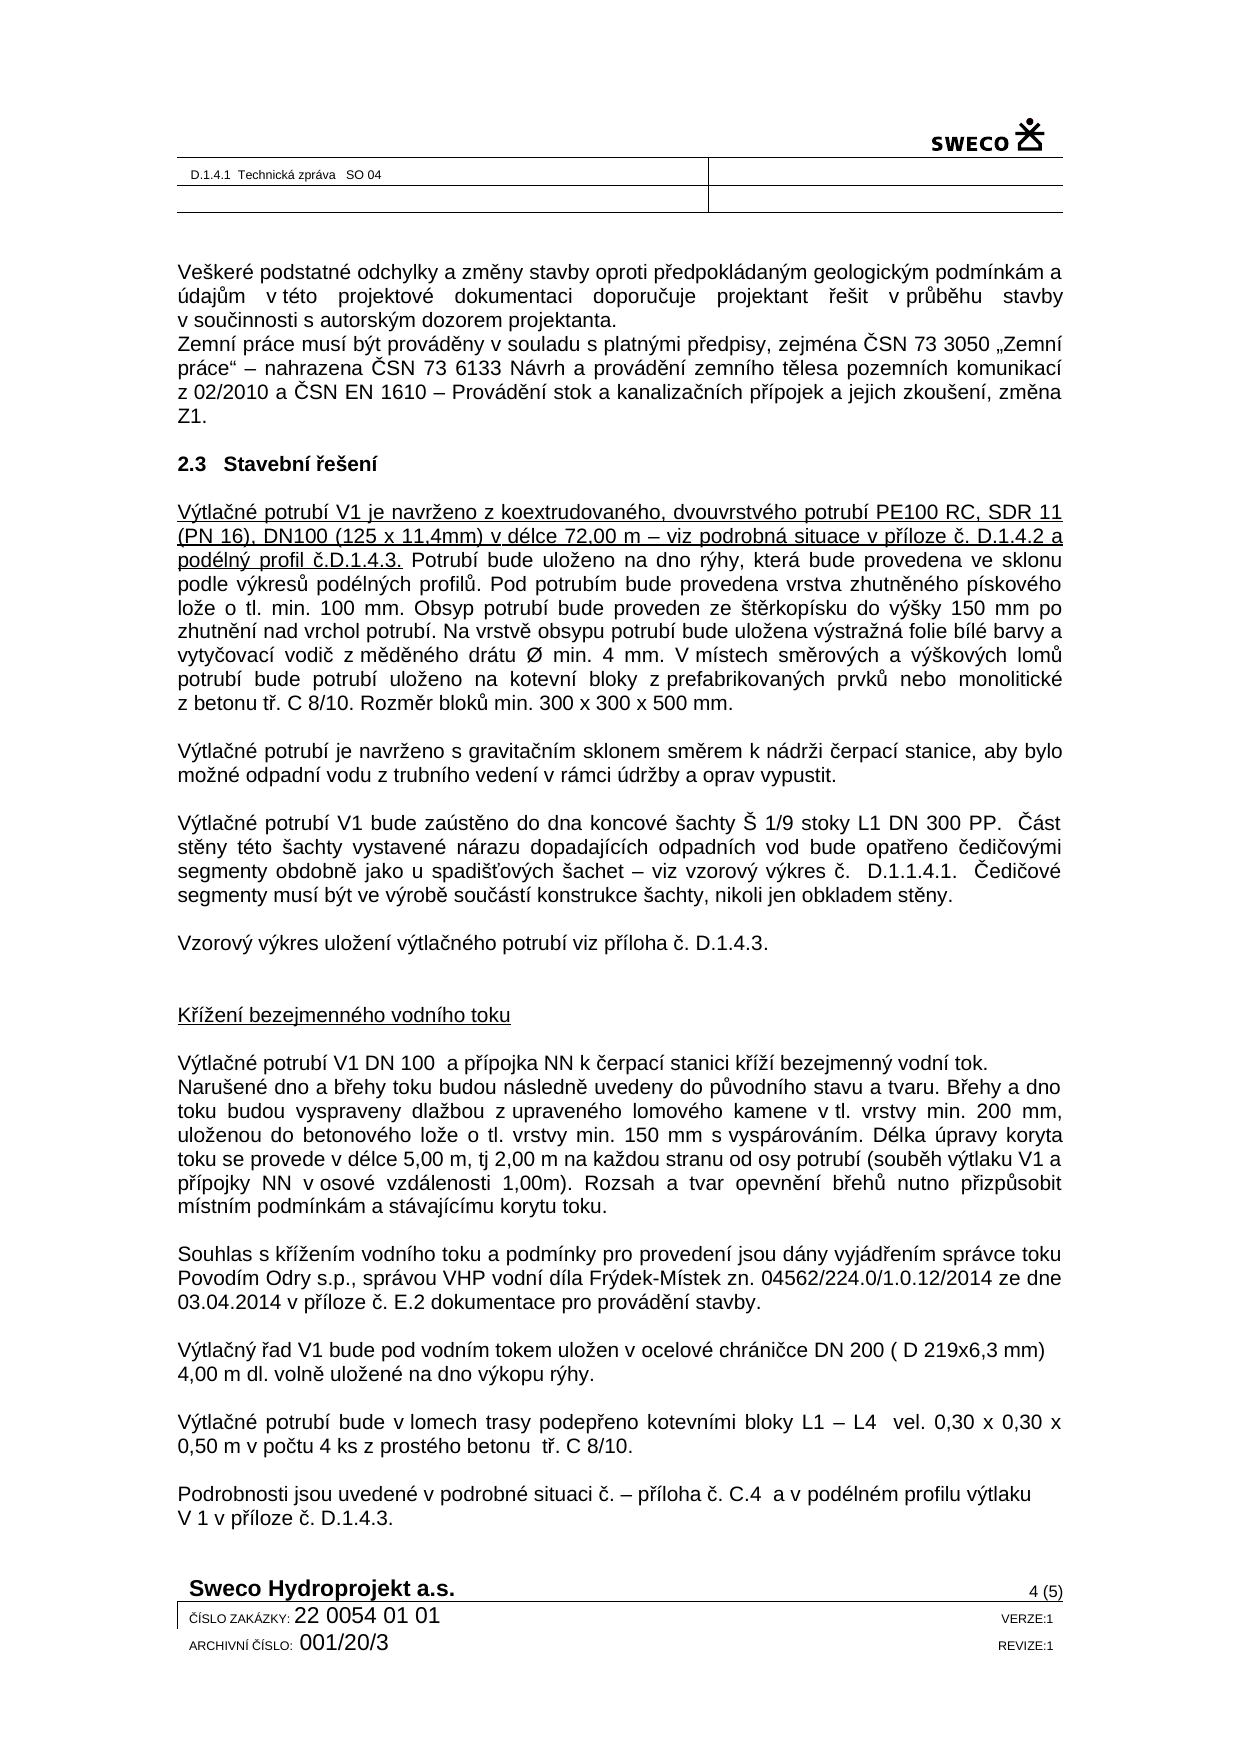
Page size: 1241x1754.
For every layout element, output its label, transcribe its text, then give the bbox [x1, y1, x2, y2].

text Výtlačný řad V1 bude pod vodním tokem uložen v ocelové chráničce DN 200 ( D 219x6,3 mm) 4,00 m dl. volně uložené na dno výkopu rýhy. [177, 1338, 1063, 1386]
text Křížení bezejmenného vodního toku [177, 1003, 1063, 1027]
text Zemní práce musí být prováděny v souladu s platnými předpisy, zejména ČSN 73 3050 „Zemní práce“ – nahrazena ČSN 73 6133 Návrh a provádění zemního tělesa pozemních komunikací z 02/2010 a ČSN EN 1610 – Provádění stok a kanalizačních přípojek a jejich zkoušení, změna Z1. [177, 332, 1063, 428]
text Narušené dno a břehy toku budou následně uvedeny do původního stavu a tvaru. Břehy a dno toku budou vyspraveny dlažbou z upraveného lomového kamene v tl. vrstvy min. , uloženou do betonového lože o tl. vrstvy min. s vyspárováním. Délka úpravy koryta toku se provede v délce 5,00 m, tj na každou stranu od osy potrubí (souběh výtlaku V1 a přípojky NN v osové vzdálenosti 1,00m). Rozsah a tvar opevnění břehů nutno přizpůsobit místním podmínkám a stávajícímu korytu toku. [177, 1074, 1063, 1218]
text Veškeré podstatné odchylky a změny stavby oproti předpokládaným geologickým podmínkám a údajům v této projektové dokumentaci doporučuje projektant řešit v průběhu stavby v součinnosti s autorským dozorem projektanta. [177, 260, 1063, 332]
text Souhlas s křížením vodního toku a podmínky pro provedení jsou dány vyjádřením správce toku Povodím Odry s.p., správou VHP vodní díla Frýdek-Místek zn. 04562/224.0/1.0.12/2014 ze dne 03.04.2014 v příloze č. E.2 dokumentace pro provádění stavby. [177, 1242, 1063, 1314]
text Podrobnosti jsou uvedené v podrobné situaci č. – příloha č. C.4 a v podélném profilu výtlaku V 1 v příloze č. D.1.4.3. [177, 1482, 1063, 1530]
text Výtlačné potrubí je navrženo s gravitačním sklonem směrem k nádrži čerpací stanice, aby bylo možné odpadní vodu z trubního vedení v rámci údržby a oprav vypustit. [177, 739, 1063, 787]
text Výtlačné potrubí V1 je navrženo z koextrudovaného, dvouvrstvého potrubí PE100 RC, SDR 11 (PN 16), DN100 (125 x 11,4mm) v délce 72,00 m – viz podrobná situace v příloze č. D.1.4.2 a podélný profil č.D.1.4.3. Potrubí bude uloženo na dno rýhy, která bude provedena ve sklonu podle výkresů podélných profilů. Pod potrubím bude provedena vrstva zhutněného pískového lože o tl. min. 100 mm. Obsyp potrubí bude proveden ze štěrkopísku do výšky po zhutnění nad vrchol potrubí. Na vrstvě obsypu potrubí bude uložena výstražná folie bílé barvy a vytyčovací vodič z měděného drátu Ø min. . V místech směrových a výškových lomů potrubí bude potrubí uloženo na kotevní bloky z prefabrikovaných prvků nebo monolitické z betonu tř. C 8/10. Rozměr bloků min. 300 x 300 x 500 mm. [177, 545, 1063, 715]
text 2.3 Stavební řešení [177, 452, 1063, 476]
text Výtlačné potrubí bude v lomech trasy podepřeno kotevními bloky L1 – L4 vel. 0,30 x 0,30 x 0,50 m v počtu 4 ks z prostého betonu tř. C 8/10. [177, 1410, 1063, 1458]
text Výtlačné potrubí V1 DN 100 a přípojka NN k čerpací stanici kříží bezejmenný vodní tok. [177, 1051, 1063, 1074]
text Výtlačné potrubí V1 bude zaústěno do dna koncové šachty Š 1/9 stoky L1 DN 300 PP. Část stěny této šachty vystavené nárazu dopadajících odpadních vod bude opatřeno čedičovými segmenty obdobně jako u spadišťových šachet – viz vzorový výkres č. D.1.1.4.1. Čedičové segmenty musí být ve výrobě součástí konstrukce šachty, nikoli jen obkladem stěny. [177, 811, 1063, 907]
text Vzorový výkres uložení výtlačného potrubí viz příloha č. D.1.4.3. [177, 931, 1063, 955]
